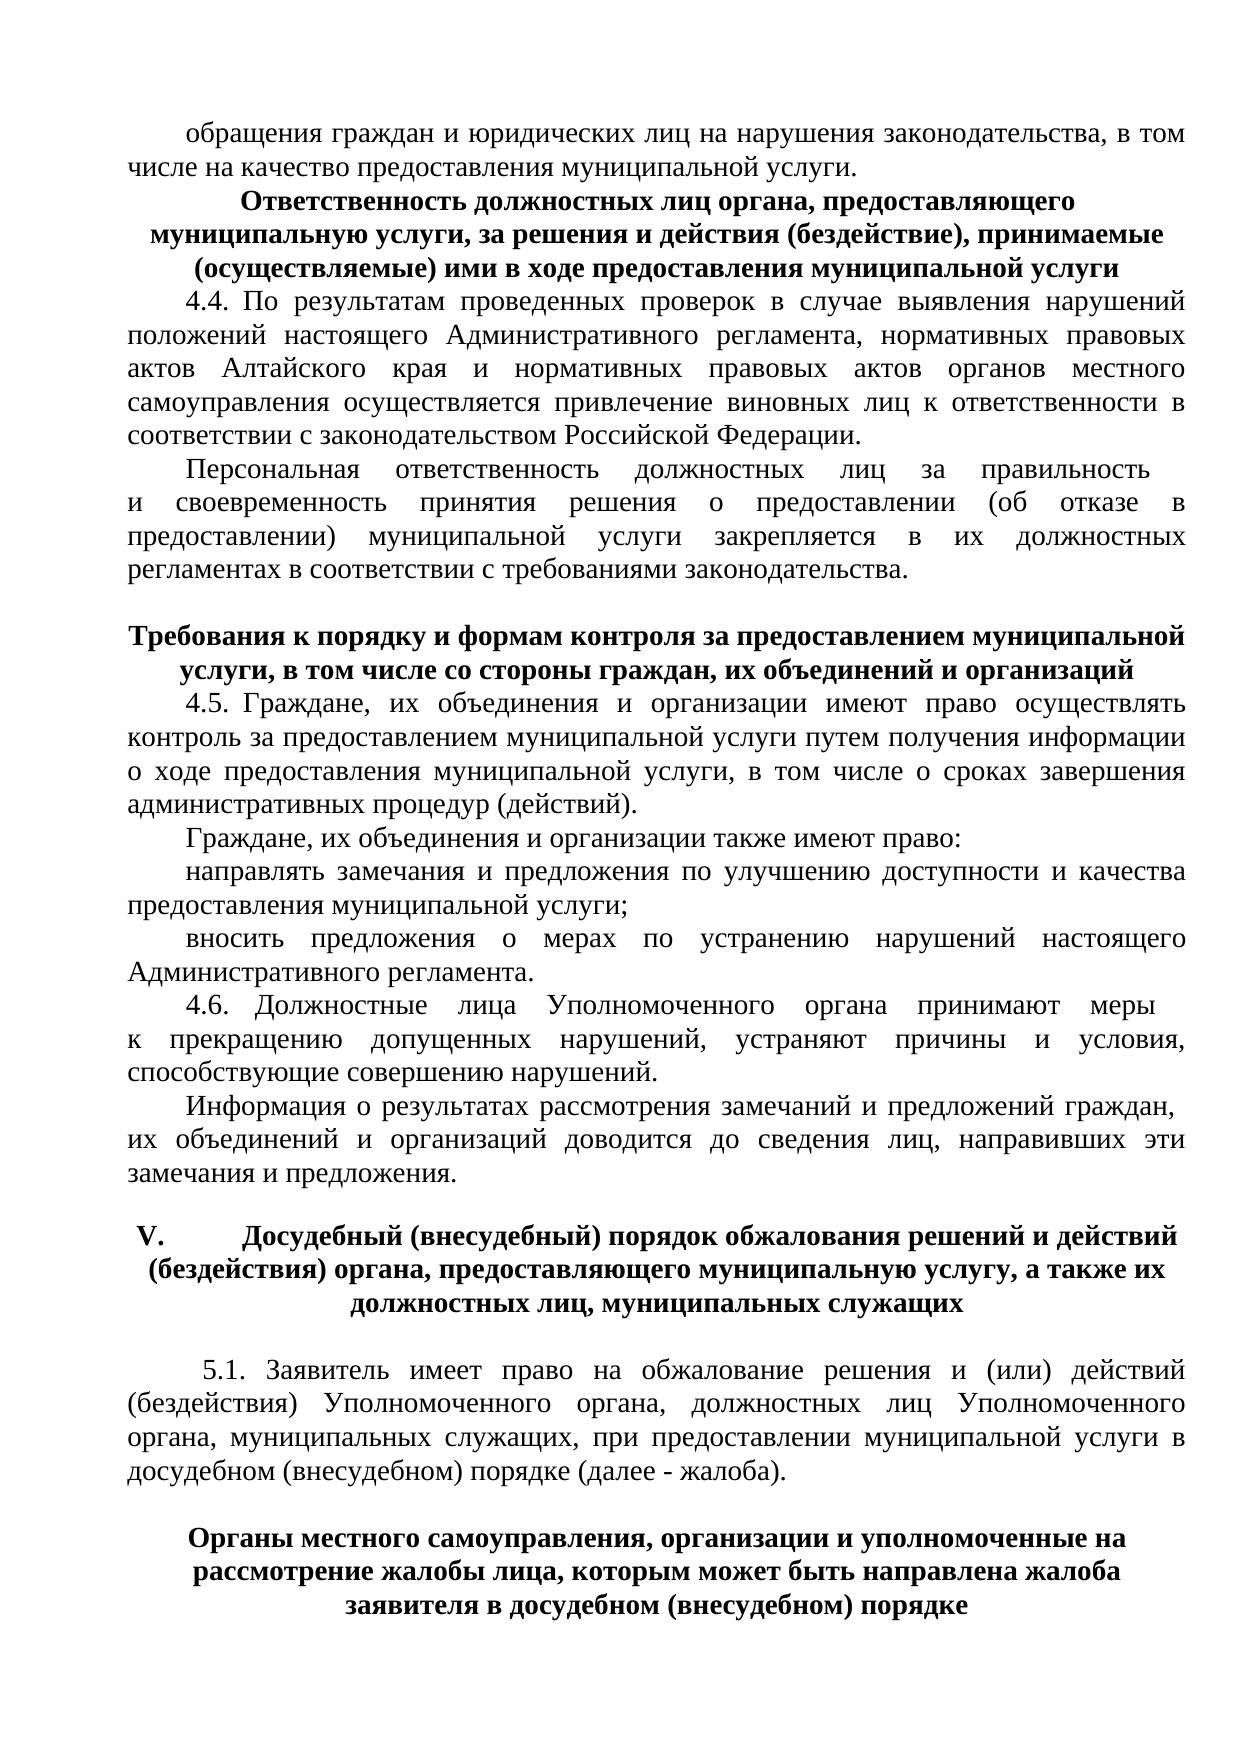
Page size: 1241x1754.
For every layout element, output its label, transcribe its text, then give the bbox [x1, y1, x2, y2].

list Досудебный (внесудебный) порядок обжалования решений и действий (бездействия) органа, предоставляющего муниципальную услугу, а также их должностных лиц, муниципальных служащих [127, 1218, 1187, 1318]
text обращения граждан и юридических лиц на нарушения законодательства, в том числе на качество предоставления муниципальной услуги. [127, 116, 1187, 183]
text вносить предложения о мерах по устранению нарушений настоящего Административного регламента. [127, 920, 1187, 987]
list Граждане, их объединения и организации имеют право осуществлять контроль за предоставлением муниципальной услуги путем получения информации о ходе предоставления муниципальной услуги, в том числе о сроках завершения административных процедур (действий). [127, 686, 1187, 820]
text Требования к порядку и формам контроля за предоставлением муниципальной услуги, в том числе со стороны граждан, их объединений и организаций [127, 618, 1187, 686]
text Органы местного самоуправления, организации и уполномоченные на рассмотрение жалобы лица, которым может быть направлена жалоба заявителя в досудебном (внесудебном) порядке [127, 1520, 1187, 1620]
text 5.1. Заявитель имеет право на обжалование решения и (или) действий (бездействия) Уполномоченного органа, должностных лиц Уполномоченного органа, муниципальных служащих, при предоставлении муниципальной услуги в досудебном (внесудебном) порядке (далее - жалоба). [127, 1352, 1187, 1486]
text Информация о результатах рассмотрения замечаний и предложений граждан, их объединений и организаций доводится до сведения лиц, направивших эти замечания и предложения. [127, 1088, 1187, 1189]
list Должностные лица Уполномоченного органа принимают меры к прекращению допущенных нарушений, устраняют причины и условия, способствующие совершению нарушений. [127, 987, 1187, 1088]
text Персональная ответственность должностных лиц за правильность и своевременность принятия решения о предоставлении (об отказе в предоставлении) муниципальной услуги закрепляется в их должностных регламентах в соответствии с требованиями законодательства. [127, 451, 1187, 585]
list По результатам проведенных проверок в случае выявления нарушений положений настоящего Административного регламента, нормативных правовых актов Алтайского края и нормативных правовых актов органов местного самоуправления осуществляется привлечение виновных лиц к ответственности в соответствии с законодательством Российской Федерации. [127, 283, 1187, 451]
text Ответственность должностных лиц органа, предоставляющего муниципальную услуги, за решения и действия (бездействие), принимаемые (осуществляемые) ими в ходе предоставления муниципальной услуги [127, 183, 1187, 283]
text Граждане, их объединения и организации также имеют право: [127, 820, 1187, 853]
text направлять замечания и предложения по улучшению доступности и качества предоставления муниципальной услуги; [127, 853, 1187, 920]
